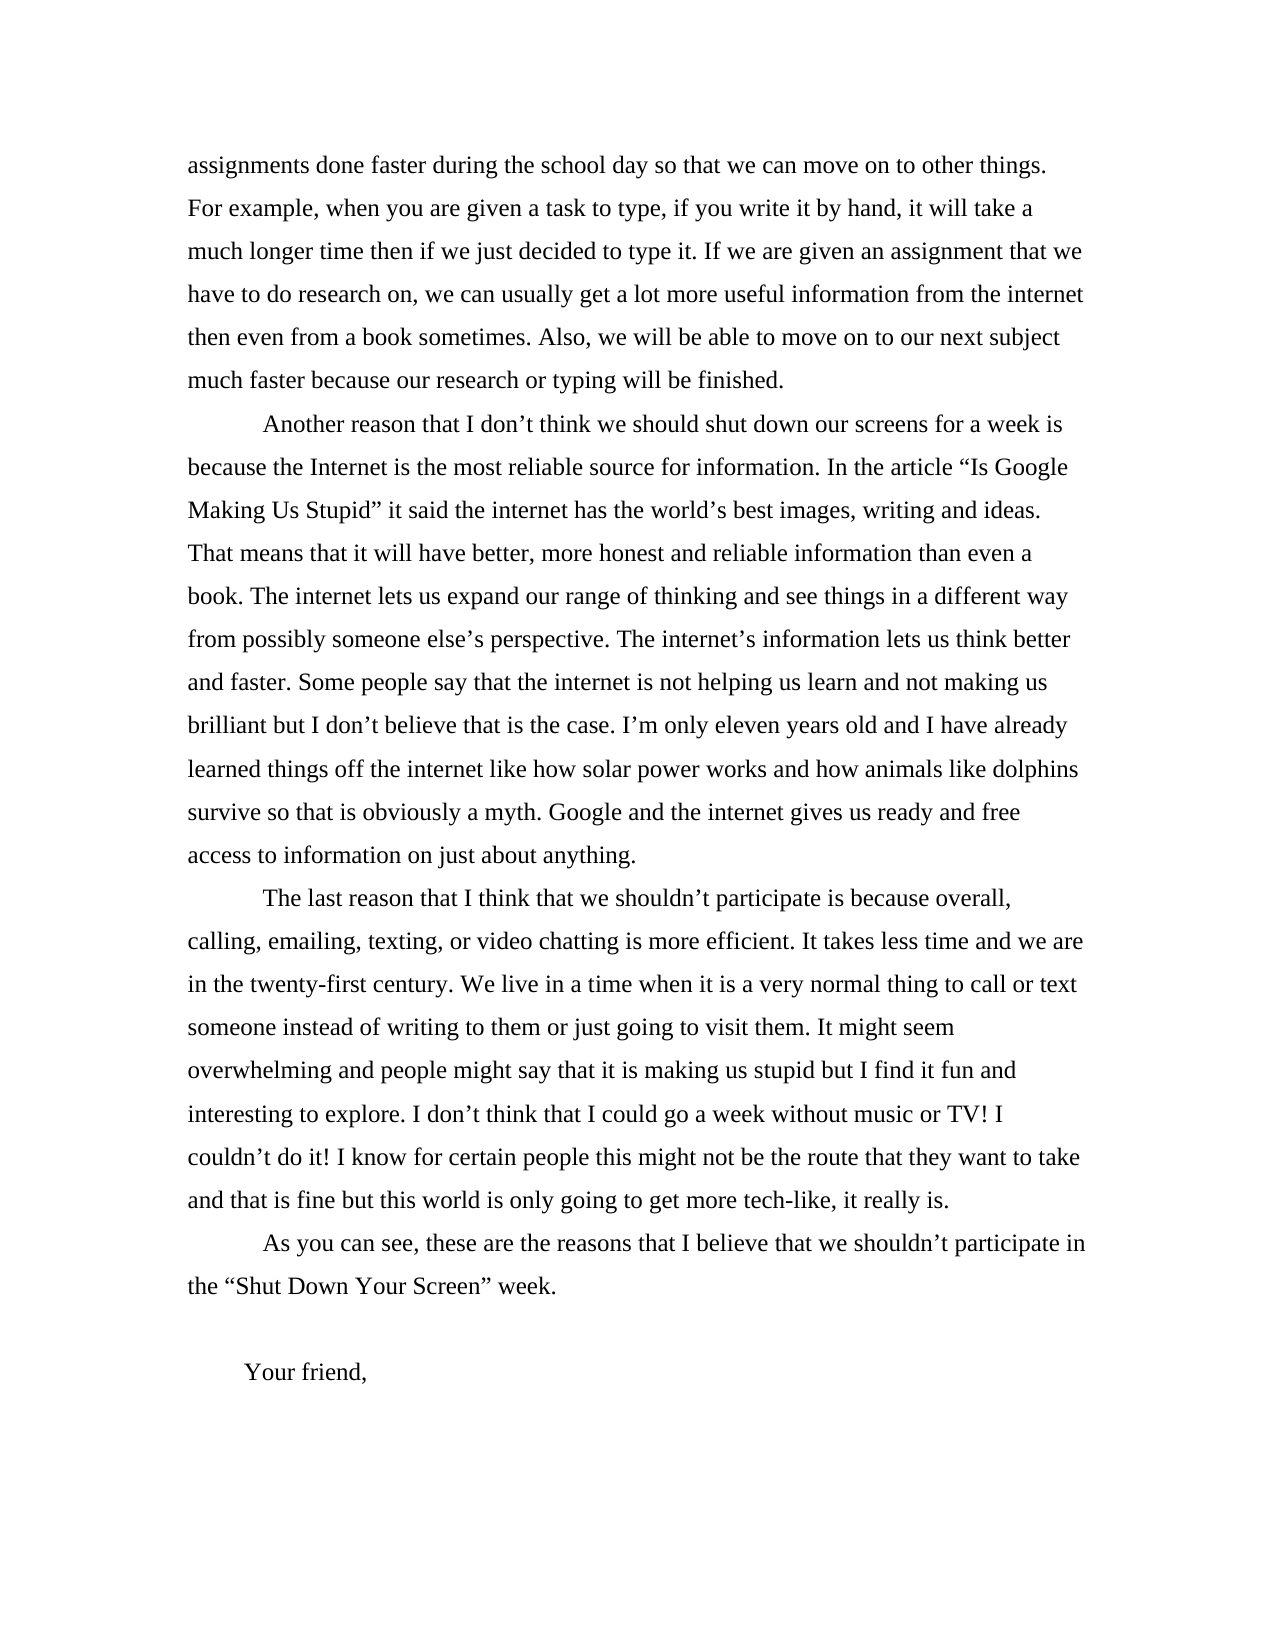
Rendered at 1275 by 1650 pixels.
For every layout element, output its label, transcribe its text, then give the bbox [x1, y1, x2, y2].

text The last reason that I think that we shouldn’t participate is because overall, calling, emailing, texting, or video chatting is more efficient. It takes less time and we are in the twenty-first century. We live in a time when it is a very normal thing to call or text someone instead of writing to them or just going to visit them. It might seem overwhelming and people might say that it is making us stupid but I find it fun and interesting to explore. I don’t think that I could go a week without music or TV! I couldn’t do it! I know for certain people this might not be the route that they want to take and that is fine but this world is only going to get more tech-like, it really is. [187, 883, 1087, 1214]
text Your friend, [187, 1357, 1087, 1386]
text As you can see, these are the reasons that I believe that we shouldn’t participate in the “Shut Down Your Screen” week. [187, 1228, 1087, 1300]
text Another reason that I don’t think we should shut down our screens for a week is because the Internet is the most reliable source for information. In the article “Is Google Making Us Stupid” it said the internet has the world’s best images, writing and ideas. That means that it will have better, more honest and reliable information than even a book. The internet lets us expand our range of thinking and see things in a different way from possibly someone else’s perspective. The internet’s information lets us think better and faster. Some people say that the internet is not helping us learn and not making us brilliant but I don’t believe that is the case. I’m only eleven years old and I have already learned things off the internet like how solar power works and how animals like dolphins survive so that is obviously a myth. Google and the internet gives us ready and free access to information on just about anything. [187, 409, 1087, 869]
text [187, 150, 1087, 394]
